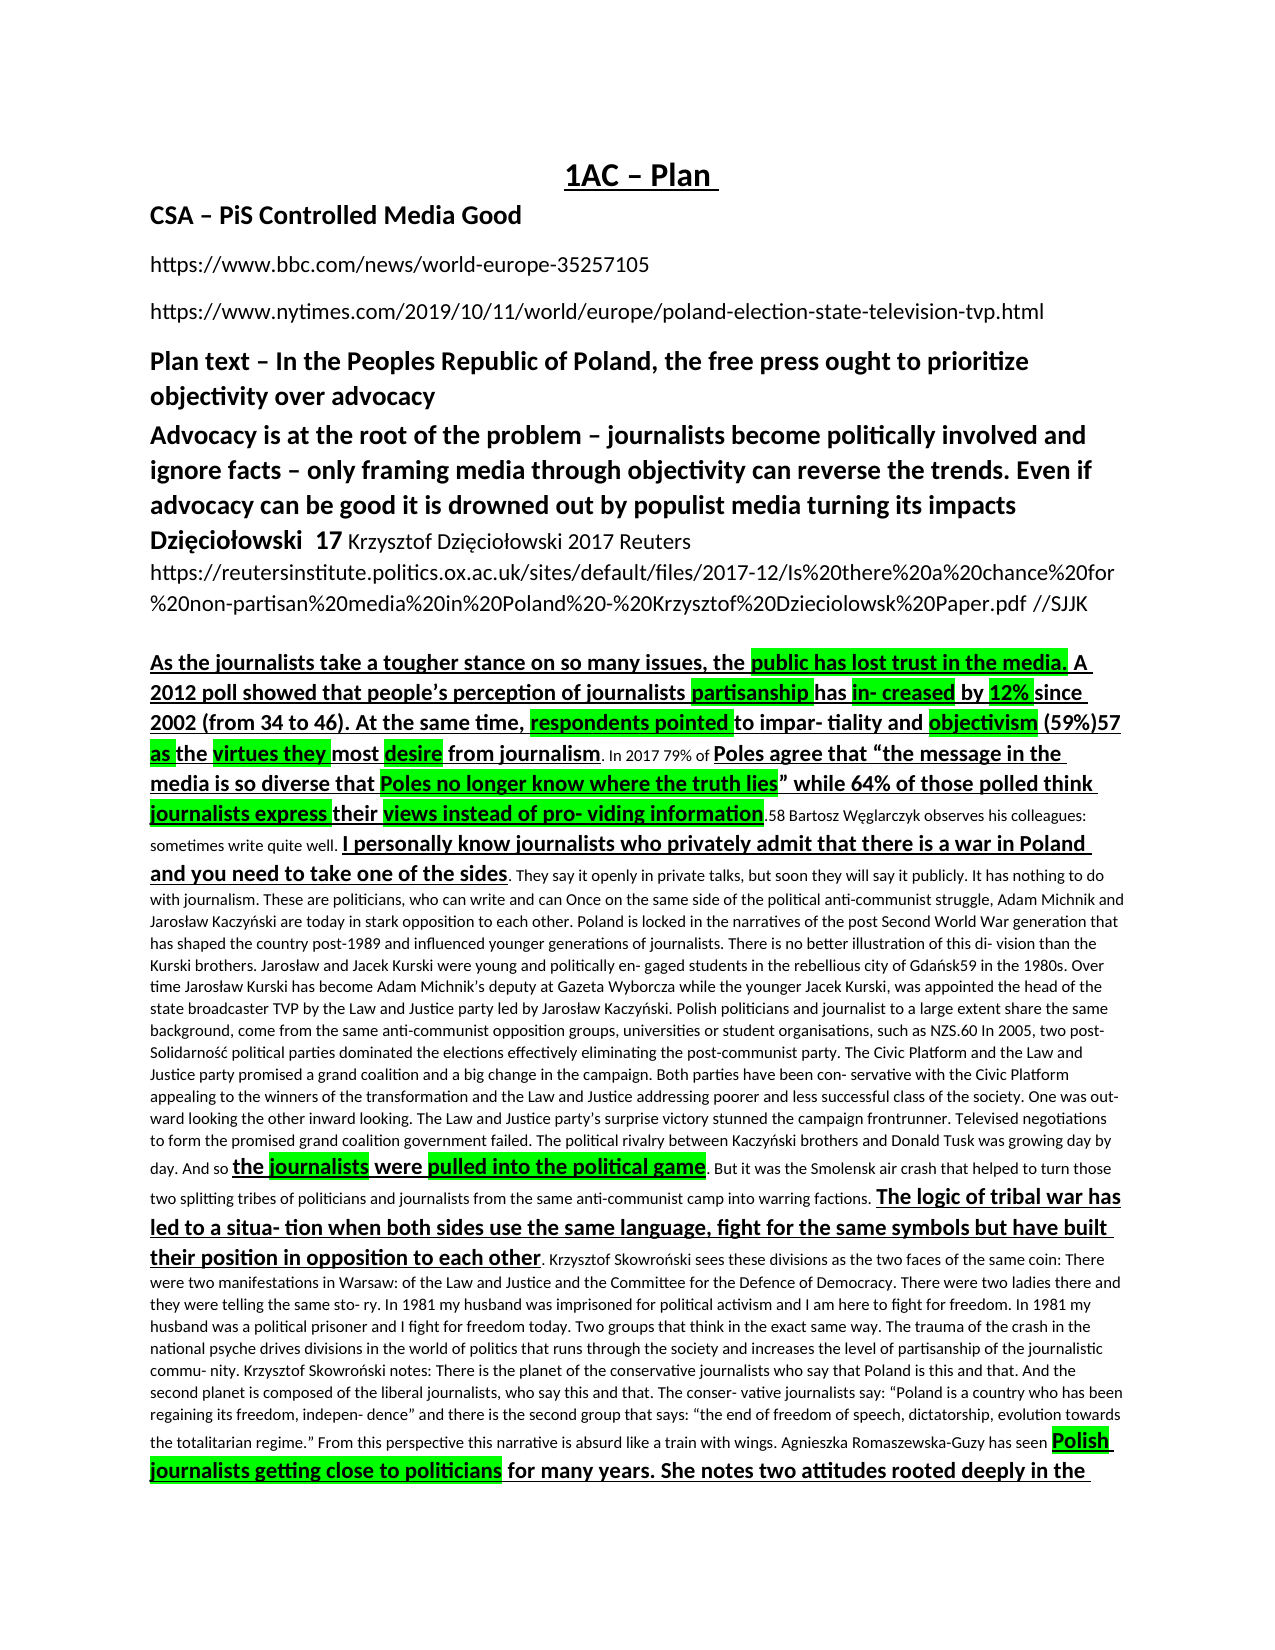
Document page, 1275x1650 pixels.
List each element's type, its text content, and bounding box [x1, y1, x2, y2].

text CSA – PiS Controlled Media Good [150, 198, 1125, 231]
subtitle Advocacy is at the root of the problem – journalists become politically involved and ignore facts – only framing media through objectivity can reverse the trends. Even if advocacy can be good it is drowned out by populist media turning its impacts [150, 418, 1125, 521]
text https://www.nytimes.com/2019/10/11/world/europe/poland-election-state-television-tvp.html [150, 297, 1125, 325]
subtitle Plan text – In the Peoples Republic of Poland, the free press ought to prioritize objectivity over advocacy [150, 344, 1125, 412]
text Dzięciołowski 17 Krzysztof Dzięciołowski 2017 Reuters https://reutersinstitute.politics.ox.ac.uk/sites/default/files/2017-12/Is%20there%20a%20chance%20for%20non-partisan%20media%20in%20Poland%20-%20Krzysztof%20Dzieciolowsk%20Paper.pdf //SJJK [150, 523, 1125, 617]
text https://www.bbc.com/news/world-europe-35257105 [150, 250, 1125, 278]
subtitle 1AC – Plan [150, 154, 1125, 195]
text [150, 648, 1125, 1484]
